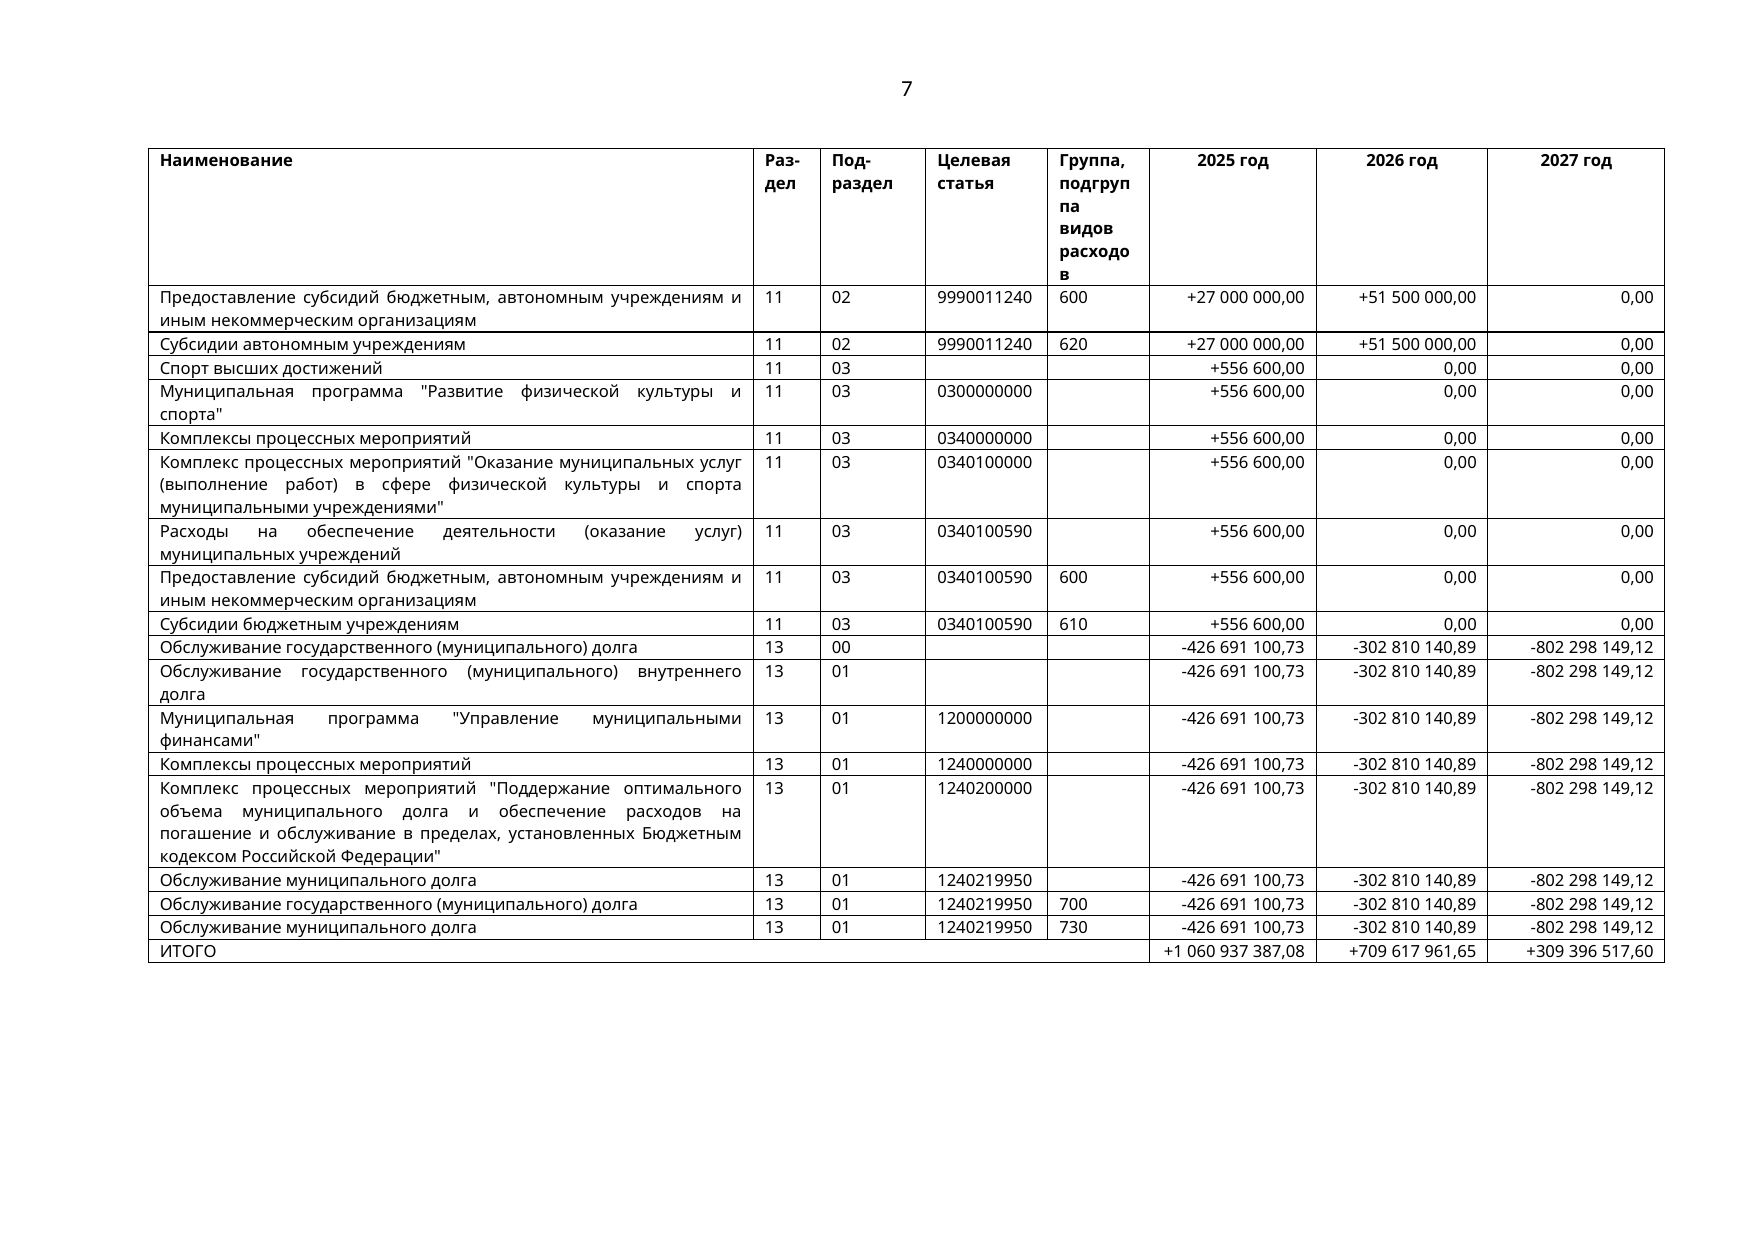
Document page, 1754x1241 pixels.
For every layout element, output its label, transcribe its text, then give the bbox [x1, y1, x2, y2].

table_cell 0340100590 [926, 566, 1047, 611]
table_cell 0,00 [1317, 450, 1487, 518]
table_cell 11 [754, 333, 820, 355]
table_cell +51 500 000,00 [1317, 333, 1487, 355]
table_cell 9990011240 [926, 286, 1047, 331]
table_cell 11 [754, 519, 820, 565]
table_cell 0,00 [1488, 519, 1664, 565]
table_cell +1 060 937 387,08 [1150, 940, 1316, 962]
table_cell 0340100000 [926, 450, 1047, 518]
table_cell [1048, 660, 1149, 705]
table_cell [1048, 868, 1149, 891]
table_cell Обслуживание государственного (муниципального) долга [149, 636, 753, 659]
table_cell 11 [754, 566, 820, 611]
table_cell 0,00 [1317, 612, 1487, 635]
table_cell +51 500 000,00 [1317, 286, 1487, 331]
table_cell 13 [754, 636, 820, 659]
table_header Группа, подгруппа видов расходов [1048, 149, 1149, 285]
table_header 2025 год [1150, 149, 1316, 285]
table_cell 03 [821, 450, 925, 518]
table_cell 9990011240 [926, 333, 1047, 355]
table_cell -302 810 140,89 [1317, 868, 1487, 891]
table_cell 0,00 [1317, 566, 1487, 611]
table_cell +709 617 961,65 [1317, 940, 1487, 962]
table_cell 0340100590 [926, 612, 1047, 635]
table_cell 0340100590 [926, 519, 1047, 565]
table_cell 0,00 [1488, 333, 1664, 355]
table_cell 0,00 [1317, 380, 1487, 425]
table_cell [1048, 426, 1149, 449]
table_cell -426 691 100,73 [1150, 776, 1316, 867]
table_cell 03 [821, 519, 925, 565]
table_header 2026 год [1317, 149, 1487, 285]
table_cell +309 396 517,60 [1488, 940, 1664, 962]
table_cell -302 810 140,89 [1317, 636, 1487, 659]
table_cell 0,00 [1488, 566, 1664, 611]
table_cell +27 000 000,00 [1150, 286, 1316, 331]
table_cell 01 [821, 753, 925, 775]
table_cell -302 810 140,89 [1317, 660, 1487, 705]
table_cell Субсидии бюджетным учреждениям [149, 612, 753, 635]
table_cell 01 [821, 660, 925, 705]
table_cell Обслуживание муниципального долга [149, 916, 753, 938]
table_cell Спорт высших достижений [149, 356, 753, 379]
table_cell 11 [754, 612, 820, 635]
table_cell -302 810 140,89 [1317, 916, 1487, 938]
table_cell 730 [1048, 916, 1149, 938]
table_cell Комплекс процессных мероприятий "Поддержание оптимального объема муниципального долга и обеспечение расходов на погашение и обслуживание в пределах, установленных Бюджетным кодексом Российской Федерации" [149, 776, 753, 867]
table_cell 1240200000 [926, 776, 1047, 867]
table_cell 1240000000 [926, 753, 1047, 775]
table_cell -426 691 100,73 [1150, 706, 1316, 752]
table_cell 11 [754, 380, 820, 425]
table_cell +27 000 000,00 [1150, 333, 1316, 355]
table_cell Комплексы процессных мероприятий [149, 753, 753, 775]
table_cell 610 [1048, 612, 1149, 635]
table_cell 03 [821, 426, 925, 449]
table_cell 700 [1048, 892, 1149, 915]
table_header Раз-дел [754, 149, 820, 285]
table_header Целевая статья [926, 149, 1047, 285]
table_cell +556 600,00 [1150, 426, 1316, 449]
table_cell -426 691 100,73 [1150, 753, 1316, 775]
table_cell -802 298 149,12 [1488, 776, 1664, 867]
table_cell 13 [754, 753, 820, 775]
table_cell -302 810 140,89 [1317, 892, 1487, 915]
table_cell 03 [821, 380, 925, 425]
table_cell [1048, 380, 1149, 425]
table_cell [1048, 450, 1149, 518]
table_cell -802 298 149,12 [1488, 868, 1664, 891]
table_cell Муниципальная программа "Развитие физической культуры и спорта" [149, 380, 753, 425]
table_cell 0,00 [1488, 356, 1664, 379]
table_cell 11 [754, 450, 820, 518]
table_cell 0,00 [1488, 450, 1664, 518]
table_cell Обслуживание государственного (муниципального) внутреннего долга [149, 660, 753, 705]
table_cell 0,00 [1488, 286, 1664, 331]
table_cell 0,00 [1488, 612, 1664, 635]
table_cell +556 600,00 [1150, 380, 1316, 425]
table_cell 03 [821, 566, 925, 611]
table_cell [926, 356, 1047, 379]
table_cell -426 691 100,73 [1150, 916, 1316, 938]
table_cell [926, 636, 1047, 659]
table_cell -302 810 140,89 [1317, 776, 1487, 867]
table_cell 0,00 [1317, 426, 1487, 449]
table_cell 0,00 [1488, 426, 1664, 449]
table_cell ИТОГО [149, 940, 1149, 962]
table_cell 0,00 [1317, 356, 1487, 379]
table_cell 13 [754, 916, 820, 938]
table_cell 01 [821, 892, 925, 915]
table_cell 11 [754, 356, 820, 379]
table_cell 13 [754, 776, 820, 867]
table_cell Предоставление субсидий бюджетным, автономным учреждениям и иным некоммерческим организациям [149, 286, 753, 331]
table_cell 0,00 [1317, 519, 1487, 565]
table_cell +556 600,00 [1150, 612, 1316, 635]
table_cell [1048, 706, 1149, 752]
table_cell +556 600,00 [1150, 356, 1316, 379]
table_cell -802 298 149,12 [1488, 660, 1664, 705]
table_cell Комплексы процессных мероприятий [149, 426, 753, 449]
table_cell [926, 660, 1047, 705]
table_cell 1240219950 [926, 868, 1047, 891]
table_cell [1048, 776, 1149, 867]
table_cell 11 [754, 286, 820, 331]
table_cell 01 [821, 868, 925, 891]
table_cell 03 [821, 612, 925, 635]
table_cell [1048, 636, 1149, 659]
table_cell -802 298 149,12 [1488, 636, 1664, 659]
table_cell -802 298 149,12 [1488, 916, 1664, 938]
table_cell +556 600,00 [1150, 519, 1316, 565]
table_cell -802 298 149,12 [1488, 892, 1664, 915]
table_header Под-раздел [821, 149, 925, 285]
table_cell [1048, 519, 1149, 565]
table_cell Комплекс процессных мероприятий "Оказание муниципальных услуг (выполнение работ) в сфере физической культуры и спорта муниципальными учреждениями" [149, 450, 753, 518]
table_cell 620 [1048, 333, 1149, 355]
table_cell -802 298 149,12 [1488, 706, 1664, 752]
table_cell [1048, 356, 1149, 379]
table_cell 600 [1048, 566, 1149, 611]
table_cell [1048, 753, 1149, 775]
table_cell +556 600,00 [1150, 566, 1316, 611]
table_cell -426 691 100,73 [1150, 892, 1316, 915]
table_cell 0,00 [1488, 380, 1664, 425]
table_cell Субсидии автономным учреждениям [149, 333, 753, 355]
table_cell -426 691 100,73 [1150, 660, 1316, 705]
table_cell 01 [821, 916, 925, 938]
table_cell 13 [754, 892, 820, 915]
table_cell 13 [754, 868, 820, 891]
table_cell Предоставление субсидий бюджетным, автономным учреждениям и иным некоммерческим организациям [149, 566, 753, 611]
table_cell -426 691 100,73 [1150, 636, 1316, 659]
table_cell 03 [821, 356, 925, 379]
table_cell -802 298 149,12 [1488, 753, 1664, 775]
table_cell Обслуживание государственного (муниципального) долга [149, 892, 753, 915]
table_cell 02 [821, 333, 925, 355]
table_cell 00 [821, 636, 925, 659]
table_cell -426 691 100,73 [1150, 868, 1316, 891]
table_cell Муниципальная программа "Управление муниципальными финансами" [149, 706, 753, 752]
table_cell 01 [821, 706, 925, 752]
table_cell 1240219950 [926, 892, 1047, 915]
table_cell Расходы на обеспечение деятельности (оказание услуг) муниципальных учреждений [149, 519, 753, 565]
table_cell 600 [1048, 286, 1149, 331]
table_cell 0340000000 [926, 426, 1047, 449]
table_cell -302 810 140,89 [1317, 753, 1487, 775]
table_cell -302 810 140,89 [1317, 706, 1487, 752]
table_cell Обслуживание муниципального долга [149, 868, 753, 891]
table_header 2027 год [1488, 149, 1664, 285]
table_cell 02 [821, 286, 925, 331]
table_cell 1200000000 [926, 706, 1047, 752]
table_cell 11 [754, 426, 820, 449]
table_cell 13 [754, 660, 820, 705]
table_cell +556 600,00 [1150, 450, 1316, 518]
table_cell 13 [754, 706, 820, 752]
table_cell 0300000000 [926, 380, 1047, 425]
table_cell 1240219950 [926, 916, 1047, 938]
table_header Наименование [149, 149, 753, 285]
table_cell 01 [821, 776, 925, 867]
